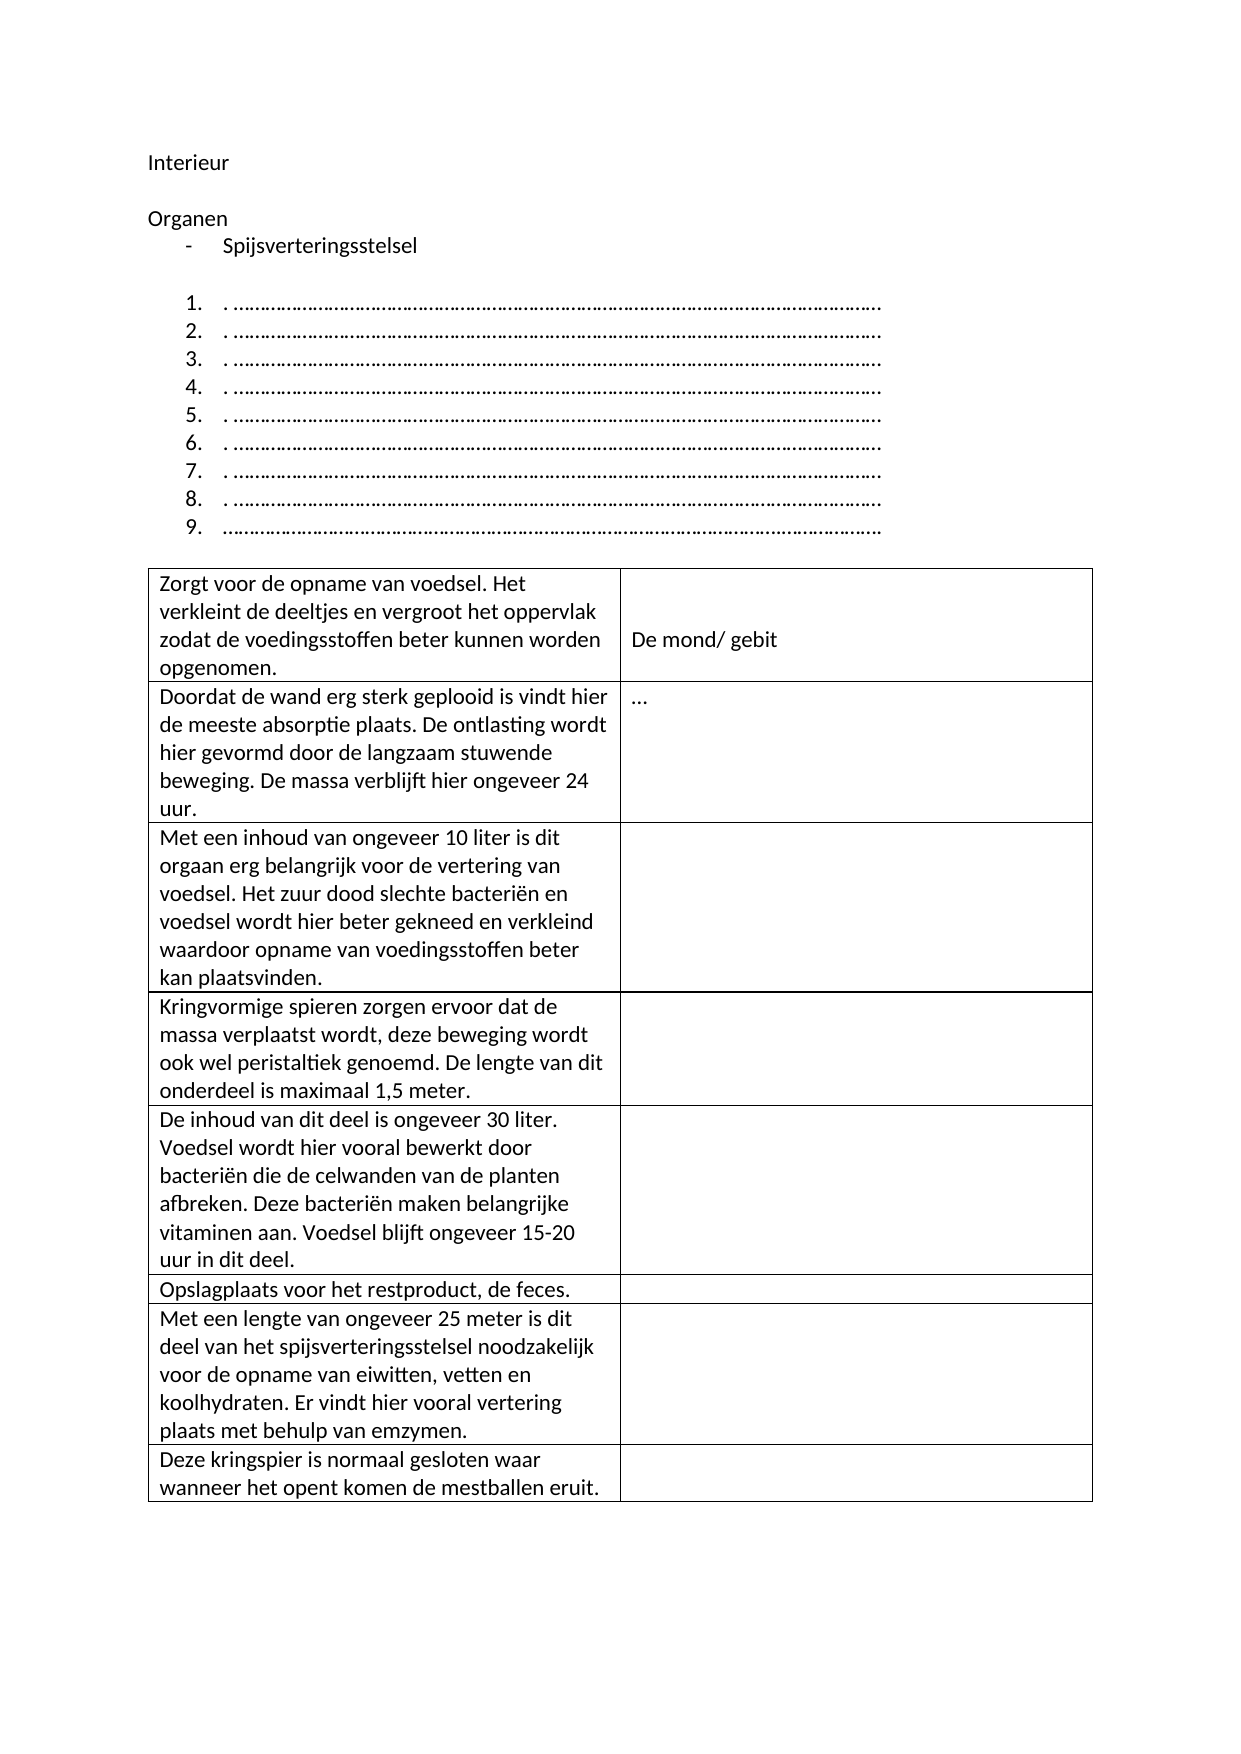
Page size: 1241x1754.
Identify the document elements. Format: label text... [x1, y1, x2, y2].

table_cell [621, 1304, 1092, 1444]
table_cell [621, 823, 1092, 991]
list . …………………………………………………………………………………………………………… [185, 400, 1093, 428]
list . …………………………………………………………………………………………………………… [185, 344, 1093, 372]
table_cell Met een lengte van ongeveer 25 meter is dit deel van het spijsverteringsstelsel noodzakelijk voor de opname van eiwitten, vetten en koolhydraten. Er vindt hier vooral vertering plaats met behulp van emzymen. [149, 1304, 620, 1444]
table_cell Doordat de wand erg sterk geplooid is vindt hier de meeste absorptie plaats. De ontlasting wordt hier gevormd door de langzaam stuwende beweging. De massa verblijft hier ongeveer 24 uur. [149, 682, 620, 822]
list . …………………………………………………………………………………………………………… [185, 316, 1093, 344]
table_cell Opslagplaats voor het restproduct, de feces. [149, 1275, 620, 1303]
list Spijsverteringsstelsel [185, 232, 1093, 260]
table_cell [621, 1445, 1092, 1501]
table_header Zorgt voor de opname van voedsel. Het verkleint de deeltjes en vergroot het oppervlak zodat de voedingsstoffen beter kunnen worden opgenomen. [149, 569, 620, 681]
table_cell [621, 993, 1092, 1104]
table_header De mond/ gebit [621, 569, 1092, 681]
table_cell [621, 1106, 1092, 1274]
table_cell … [621, 682, 1092, 822]
text Organen [148, 204, 1093, 232]
list . …………………………………………………………………………………………………………… [185, 372, 1093, 400]
text Interieur [148, 148, 1093, 176]
list . …………………………………………………………………………………………………………… [185, 456, 1093, 484]
table_cell De inhoud van dit deel is ongeveer 30 liter. Voedsel wordt hier vooral bewerkt door bacteriën die de celwanden van de planten afbreken. Deze bacteriën maken belangrijke vitaminen aan. Voedsel blijft ongeveer 15-20 uur in dit deel. [149, 1106, 620, 1274]
list . …………………………………………………………………………………………………………… [185, 288, 1093, 316]
table_cell [621, 1275, 1092, 1303]
list …………………………………………………………………………………………….………………. [185, 512, 1093, 540]
table_cell Deze kringspier is normaal gesloten waar wanneer het opent komen de mestballen eruit. [149, 1445, 620, 1501]
table_cell Met een inhoud van ongeveer 10 liter is dit orgaan erg belangrijk voor de vertering van voedsel. Het zuur dood slechte bacteriën en voedsel wordt hier beter gekneed en verkleind waardoor opname van voedingsstoffen beter kan plaatsvinden. [149, 823, 620, 991]
table_cell Kringvormige spieren zorgen ervoor dat de massa verplaatst wordt, deze beweging wordt ook wel peristaltiek genoemd. De lengte van dit onderdeel is maximaal 1,5 meter. [149, 993, 620, 1104]
list . …………………………………………………………………………………………………………… [185, 484, 1093, 512]
list . …………………………………………………………………………………………………………… [185, 428, 1093, 456]
